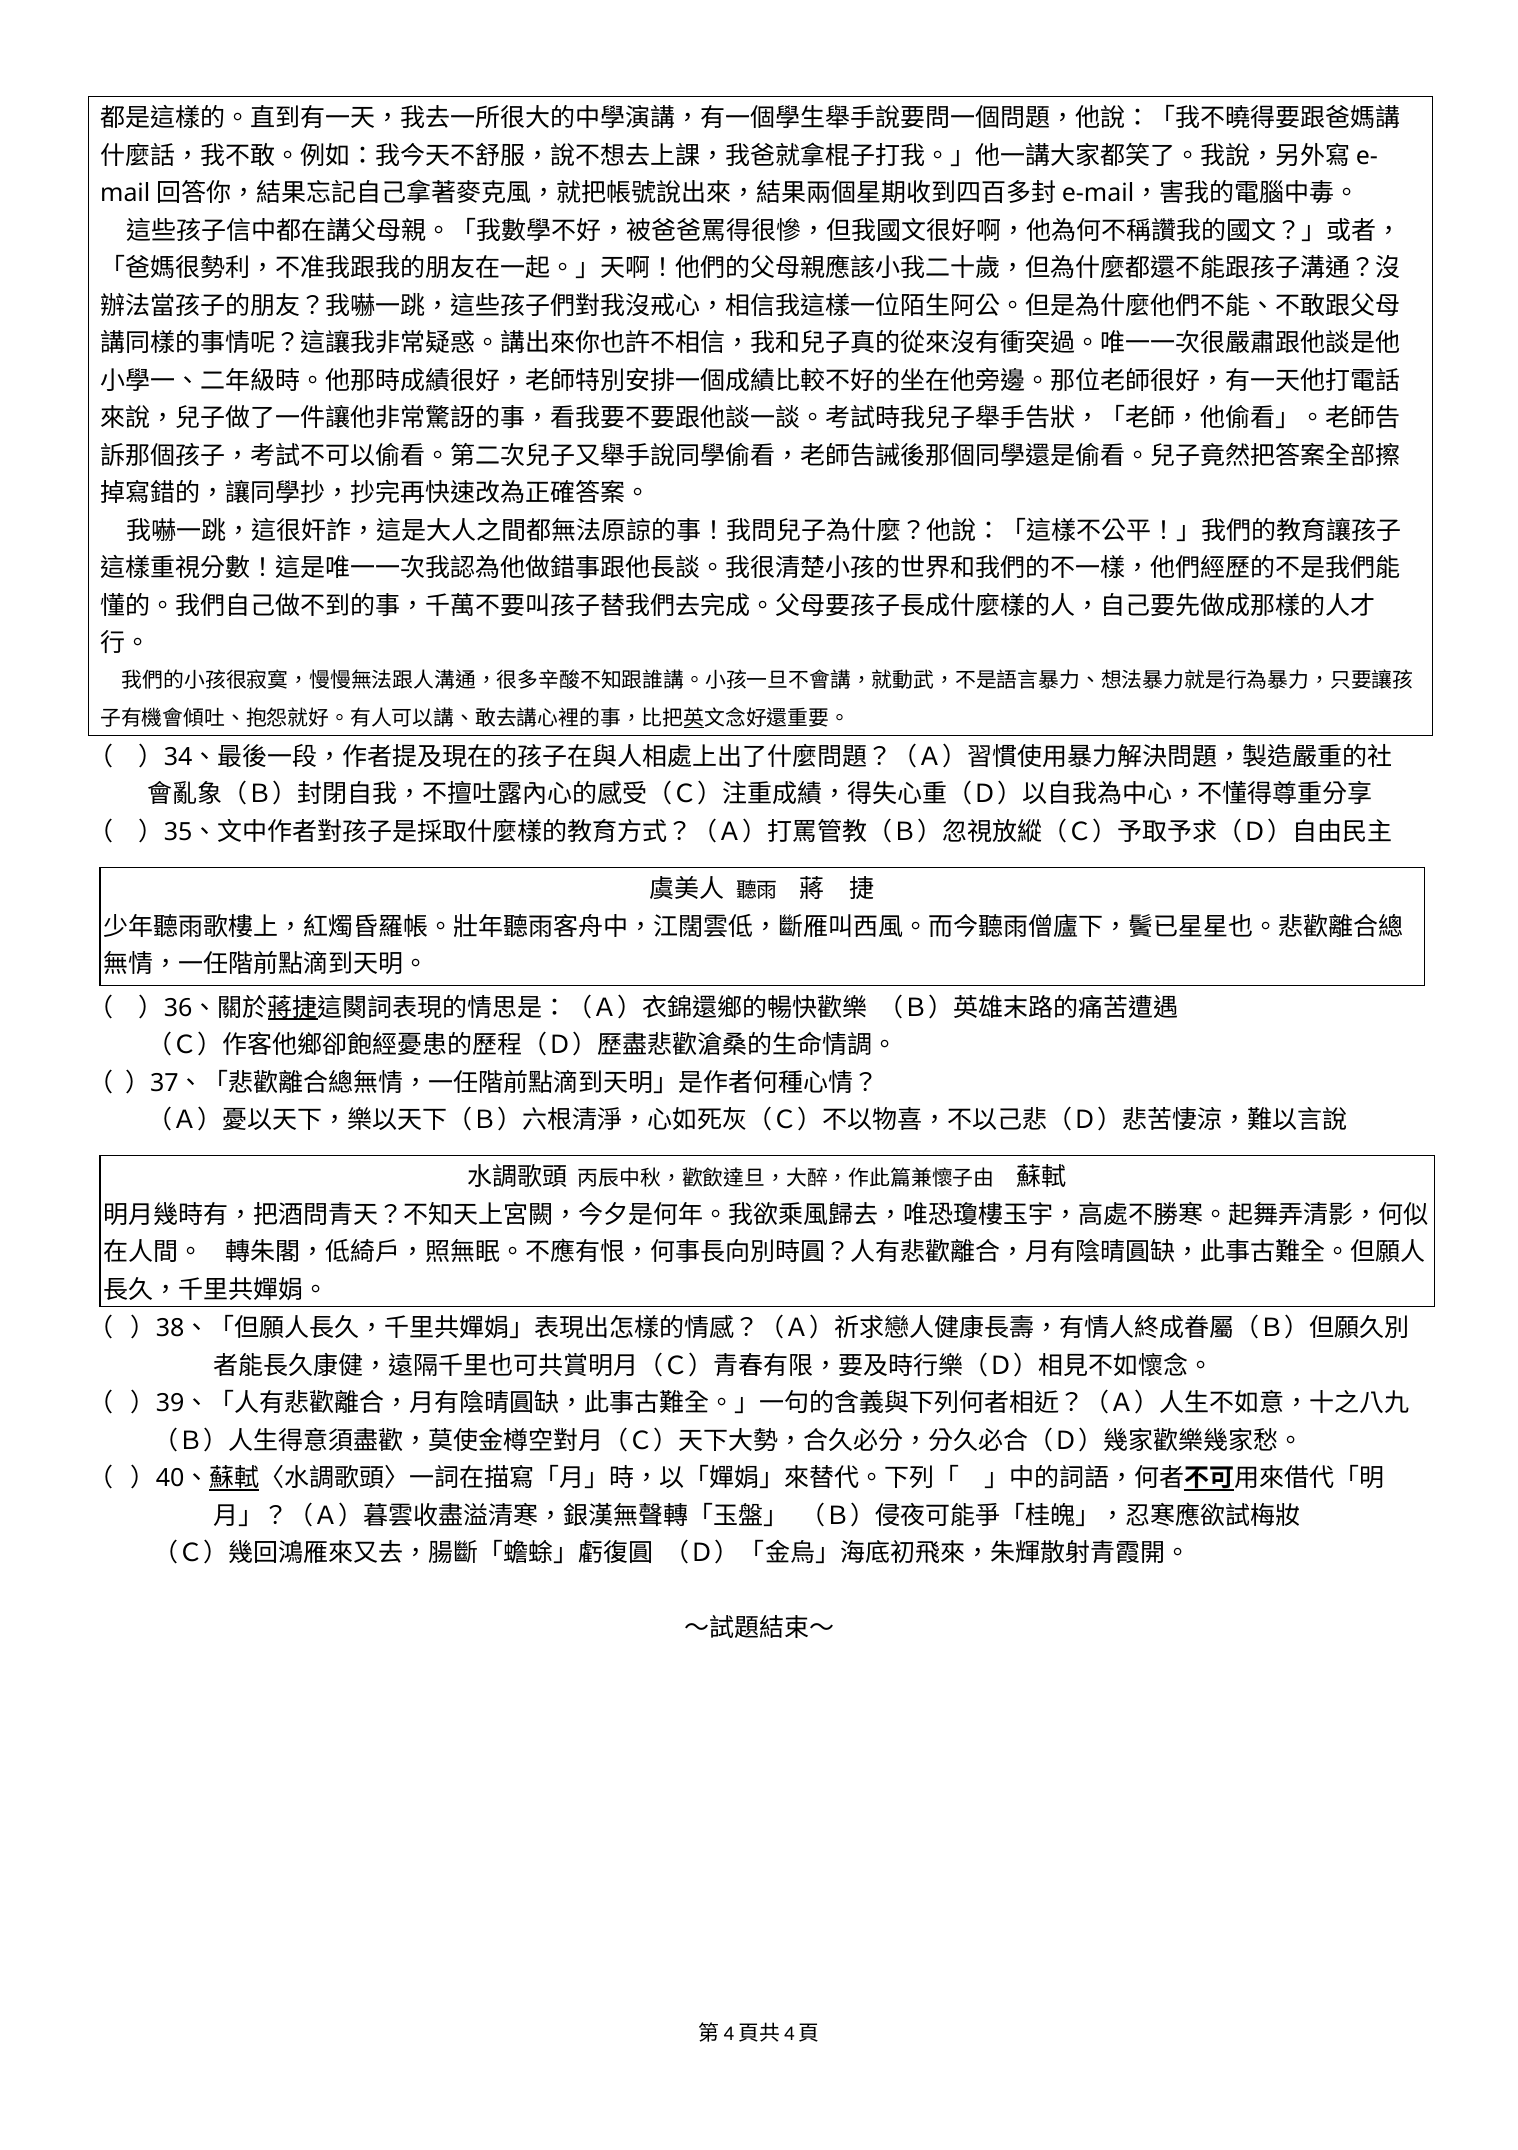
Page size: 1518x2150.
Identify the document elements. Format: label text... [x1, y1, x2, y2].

text （Ｂ）人生得意須盡歡，莫使金樽空對月（Ｃ）天下大勢，合久必分，分久必合（Ｄ）幾家歡樂幾家愁。 [89, 1420, 1429, 1457]
text （ ）39、「人有悲歡離合，月有陰晴圓缺，此事古難全。」一句的含義與下列何者相近？（Ａ）人生不如意，十之八九 [89, 1382, 1429, 1420]
text （ ）34、最後一段，作者提及現在的孩子在與人相處上出了什麼問題？（Ａ）習慣使用暴力解決問題，製造嚴重的社 [89, 736, 1429, 773]
text （ ）38、「但願人長久，千里共嬋娟」表現出怎樣的情感？（Ａ）祈求戀人健康長壽，有情人終成眷屬（Ｂ）但願久別者能長久康健，遠隔千里也可共賞明月（Ｃ）青春有限，要及時行樂（Ｄ）相見不如懷念。 [89, 1307, 1429, 1382]
text （ ）36、關於蔣捷這闋詞表現的情思是：（Ａ）衣錦還鄉的暢快歡樂 （Ｂ）英雄末路的痛苦遭遇 [89, 986, 1429, 1024]
table_header 水調歌頭 丙辰中秋，歡飲達旦，大醉，作此篇兼懷子由 蘇軾 明月幾時有，把酒問青天？不知天上宮闕，今夕是何年。我欲乘風歸去，唯恐瓊樓玉宇，高處不勝寒。起舞弄清影，何似在人間。 轉朱閣，低綺戶，照無眠。不應有恨，何事長向別時圓？人有悲歡離合，月有陰晴圓缺，此事古難全。但願人長久，千里共嬋娟。 [101, 1156, 1434, 1306]
text （Ｃ）幾回鴻雁來又去，腸斷「蟾蜍」虧復圓 （Ｄ）「金烏」海底初飛來，朱輝散射青霞開。 [89, 1532, 1429, 1570]
text （Ｃ）作客他鄉卻飽經憂患的歷程（Ｄ）歷盡悲歡滄桑的生命情調。 [89, 1024, 1429, 1061]
text 〜試題結束〜 [89, 1607, 1429, 1645]
text （Ａ）憂以天下，樂以天下（Ｂ）六根清淨，心如死灰（Ｃ）不以物喜，不以己悲（Ｄ）悲苦悽涼，難以言說 [89, 1099, 1429, 1136]
text （ ）40、蘇軾〈水調歌頭〉一詞在描寫「月」時，以「嬋娟」來替代。下列「 」中的詞語，何者不可用來借代「明月」？（Ａ）暮雲收盡溢清寒，銀漢無聲轉「玉盤」 （Ｂ）侵夜可能爭「桂魄」，忍寒應欲試梅妝 [89, 1457, 1429, 1532]
table_header 虞美人 聽雨 蔣 捷 少年聽雨歌樓上，紅燭昏羅帳。壯年聽雨客舟中，江闊雲低，斷雁叫西風。而今聽雨僧廬下，鬢已星星也。悲歡離合總無情，一任階前點滴到天明。 [101, 868, 1424, 985]
text 會亂象（Ｂ）封閉自我，不擅吐露內心的感受（Ｃ）注重成績，得失心重（Ｄ）以自我為中心，不懂得尊重分享 [89, 773, 1429, 811]
text （ ）37、「悲歡離合總無情，一任階前點滴到天明」是作者何種心情？ [89, 1061, 1429, 1099]
text （ ）35、文中作者對孩子是採取什麼樣的教育方式？（Ａ）打罵管教（Ｂ）忽視放縱（Ｃ）予取予求（Ｄ）自由民主 [89, 811, 1429, 848]
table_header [89, 97, 1432, 734]
